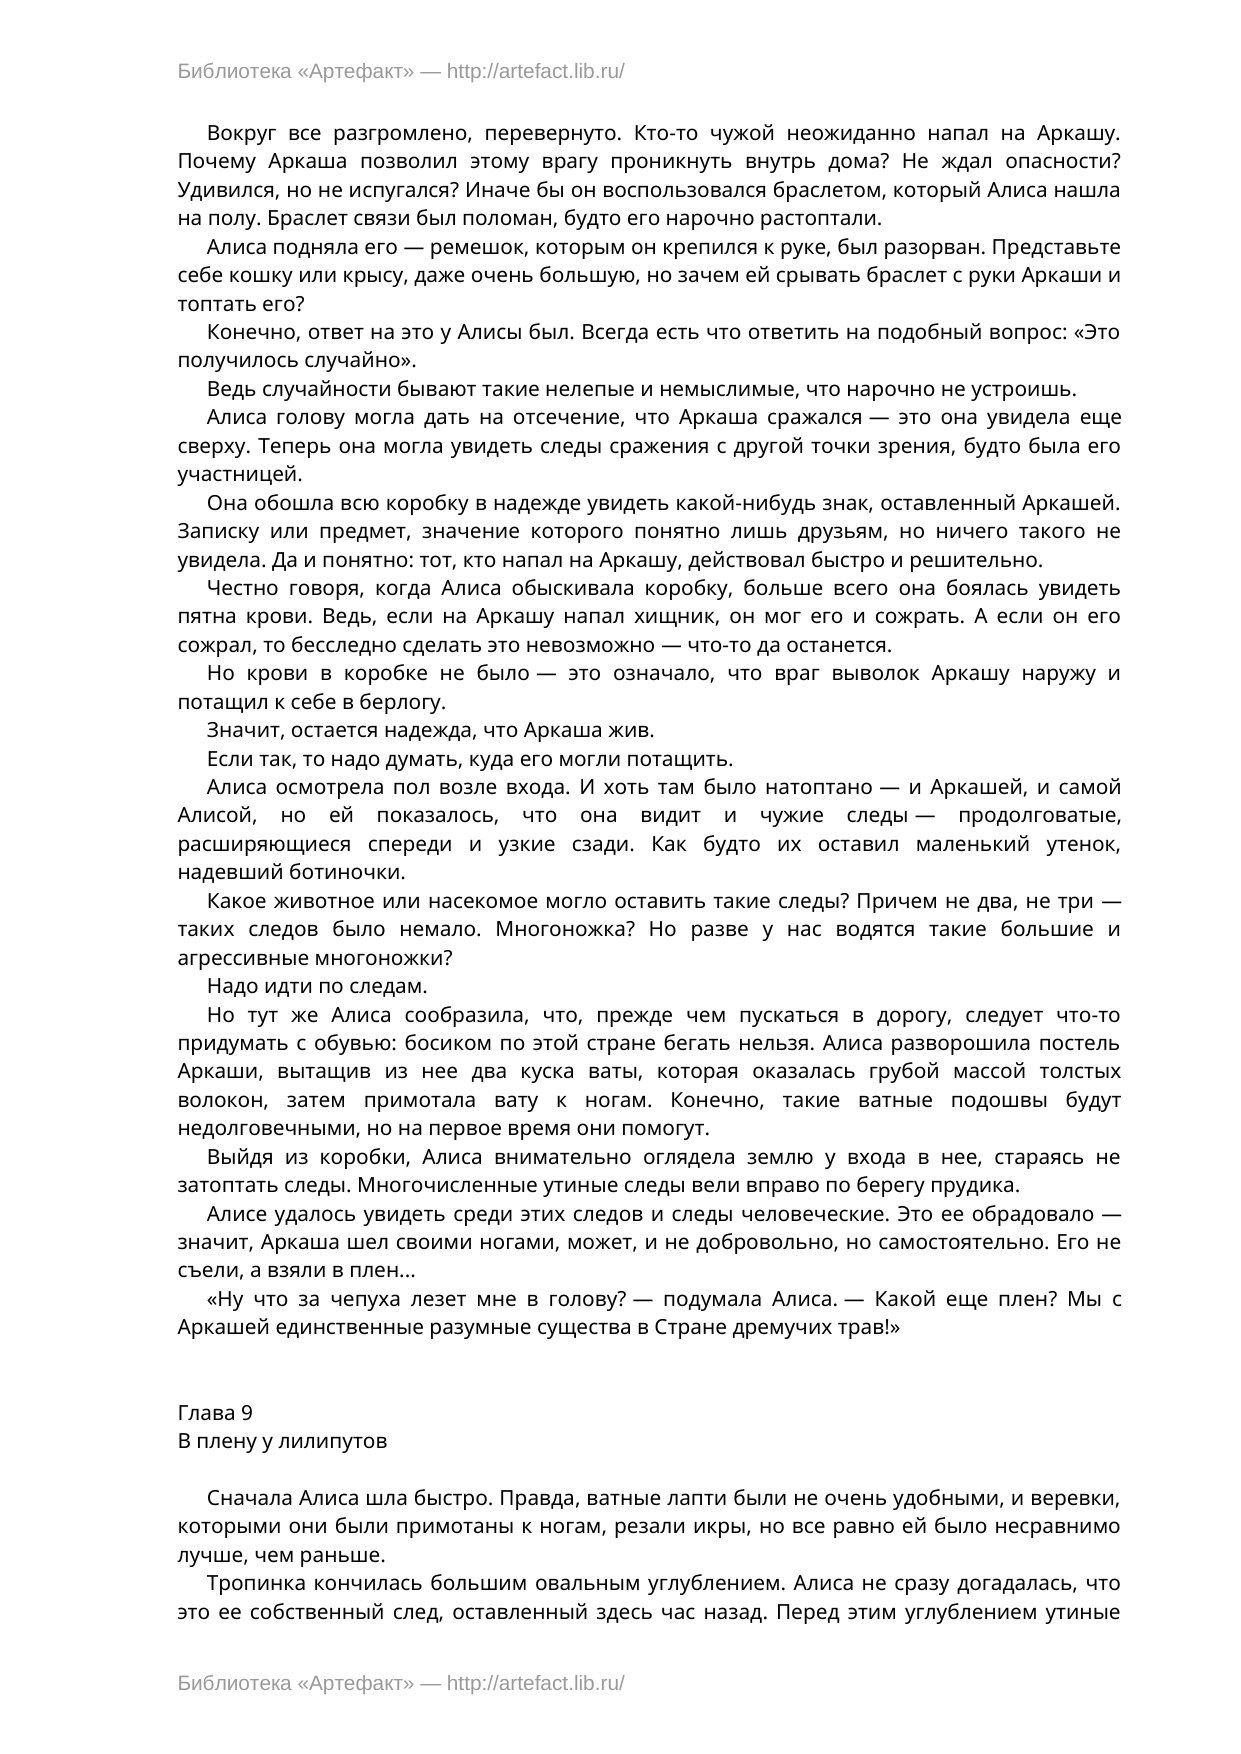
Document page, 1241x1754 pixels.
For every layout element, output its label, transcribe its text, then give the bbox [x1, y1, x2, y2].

text Сначала Алиса шла быстро. Правда, ватные лапти были не очень удобными, и веревки, которыми они были примотаны к ногам, резали икры, но все равно ей было несравнимо лучше, чем раньше. [177, 1483, 1122, 1568]
text Какое животное или насекомое могло оставить такие следы? Причем не два, не три — таких следов было немало. Многоножка? Но разве у нас водятся такие большие и агрессивные многоножки? [177, 886, 1122, 971]
text Алиса подняла его — ремешок, которым он крепился к руке, был разорван. Представьте себе кошку или крысу, даже очень большую, но зачем ей срывать браслет с руки Аркаши и топтать его? [177, 232, 1122, 317]
text Но тут же Алиса сообразила, что, прежде чем пускаться в дорогу, следует что-то придумать с обувью: босиком по этой стране бегать нельзя. Алиса разворошила постель Аркаши, вытащив из нее два куска ваты, которая оказалась грубой массой толстых волокон, затем примотала вату к ногам. Конечно, такие ватные подошвы будут недолговечными, но на первое время они помогут. [177, 1000, 1122, 1142]
text Конечно, ответ на это у Алисы был. Всегда есть что ответить на подобный вопрос: «Это получилось случайно». [177, 317, 1122, 374]
text Значит, остается надежда, что Аркаша жив. [177, 715, 1122, 744]
text Надо идти по следам. [177, 971, 1122, 1000]
text Алиса осмотрела пол возле входа. И хоть там было натоптано — и Аркашей, и самой Алисой, но ей показалось, что она видит и чужие следы — продолговатые, расширяющиеся спереди и узкие сзади. Как будто их оставил маленький утенок, надевший ботиночки. [177, 772, 1122, 886]
text Выйдя из коробки, Алиса внимательно оглядела землю у входа в нее, стараясь не затоптать следы. Многочисленные утиные следы вели вправо по берегу прудика. [177, 1142, 1122, 1199]
text Но крови в коробке не было — это означало, что враг выволок Аркашу наружу и потащил к себе в берлогу. [177, 658, 1122, 715]
subtitle Глава 9 [177, 1398, 1122, 1426]
text Честно говоря, когда Алиса обыскивала коробку, больше всего она боялась увидеть пятна крови. Ведь, если на Аркашу напал хищник, он мог его и сожрать. А если он его сожрал, то бесследно сделать это невозможно — что-то да останется. [177, 573, 1122, 658]
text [177, 1568, 1122, 1625]
text Ведь случайности бывают такие нелепые и немыслимые, что нарочно не устроишь. [177, 374, 1122, 402]
text Если так, то надо думать, куда его могли потащить. [177, 744, 1122, 772]
subtitle В плену у лилипутов [177, 1426, 1122, 1455]
text Вокруг все разгромлено, перевернуто. Кто-то чужой неожиданно напал на Аркашу. Почему Аркаша позволил этому врагу проникнуть внутрь дома? Не ждал опасности? Удивился, но не испугался? Иначе бы он воспользовался браслетом, который Алиса нашла на полу. Браслет связи был поломан, будто его нарочно растоптали. [177, 118, 1122, 232]
text Она обошла всю коробку в надежде увидеть какой-нибудь знак, оставленный Аркашей. Записку или предмет, значение которого понятно лишь друзьям, но ничего такого не увидела. Да и понятно: тот, кто напал на Аркашу, действовал быстро и решительно. [177, 488, 1122, 573]
text Алисе удалось увидеть среди этих следов и следы человеческие. Это ее обрадовало — значит, Аркаша шел своими ногами, может, и не добровольно, но самостоятельно. Его не съели, а взяли в плен... [177, 1199, 1122, 1284]
text «Ну что за чепуха лезет мне в голову? — подумала Алиса. — Какой еще плен? Мы с Аркашей единственные разумные существа в Стране дремучих трав!» [177, 1284, 1122, 1341]
text Алиса голову могла дать на отсечение, что Аркаша сражался — это она увидела еще сверху. Теперь она могла увидеть следы сражения с другой точки зрения, будто была его участницей. [177, 402, 1122, 488]
